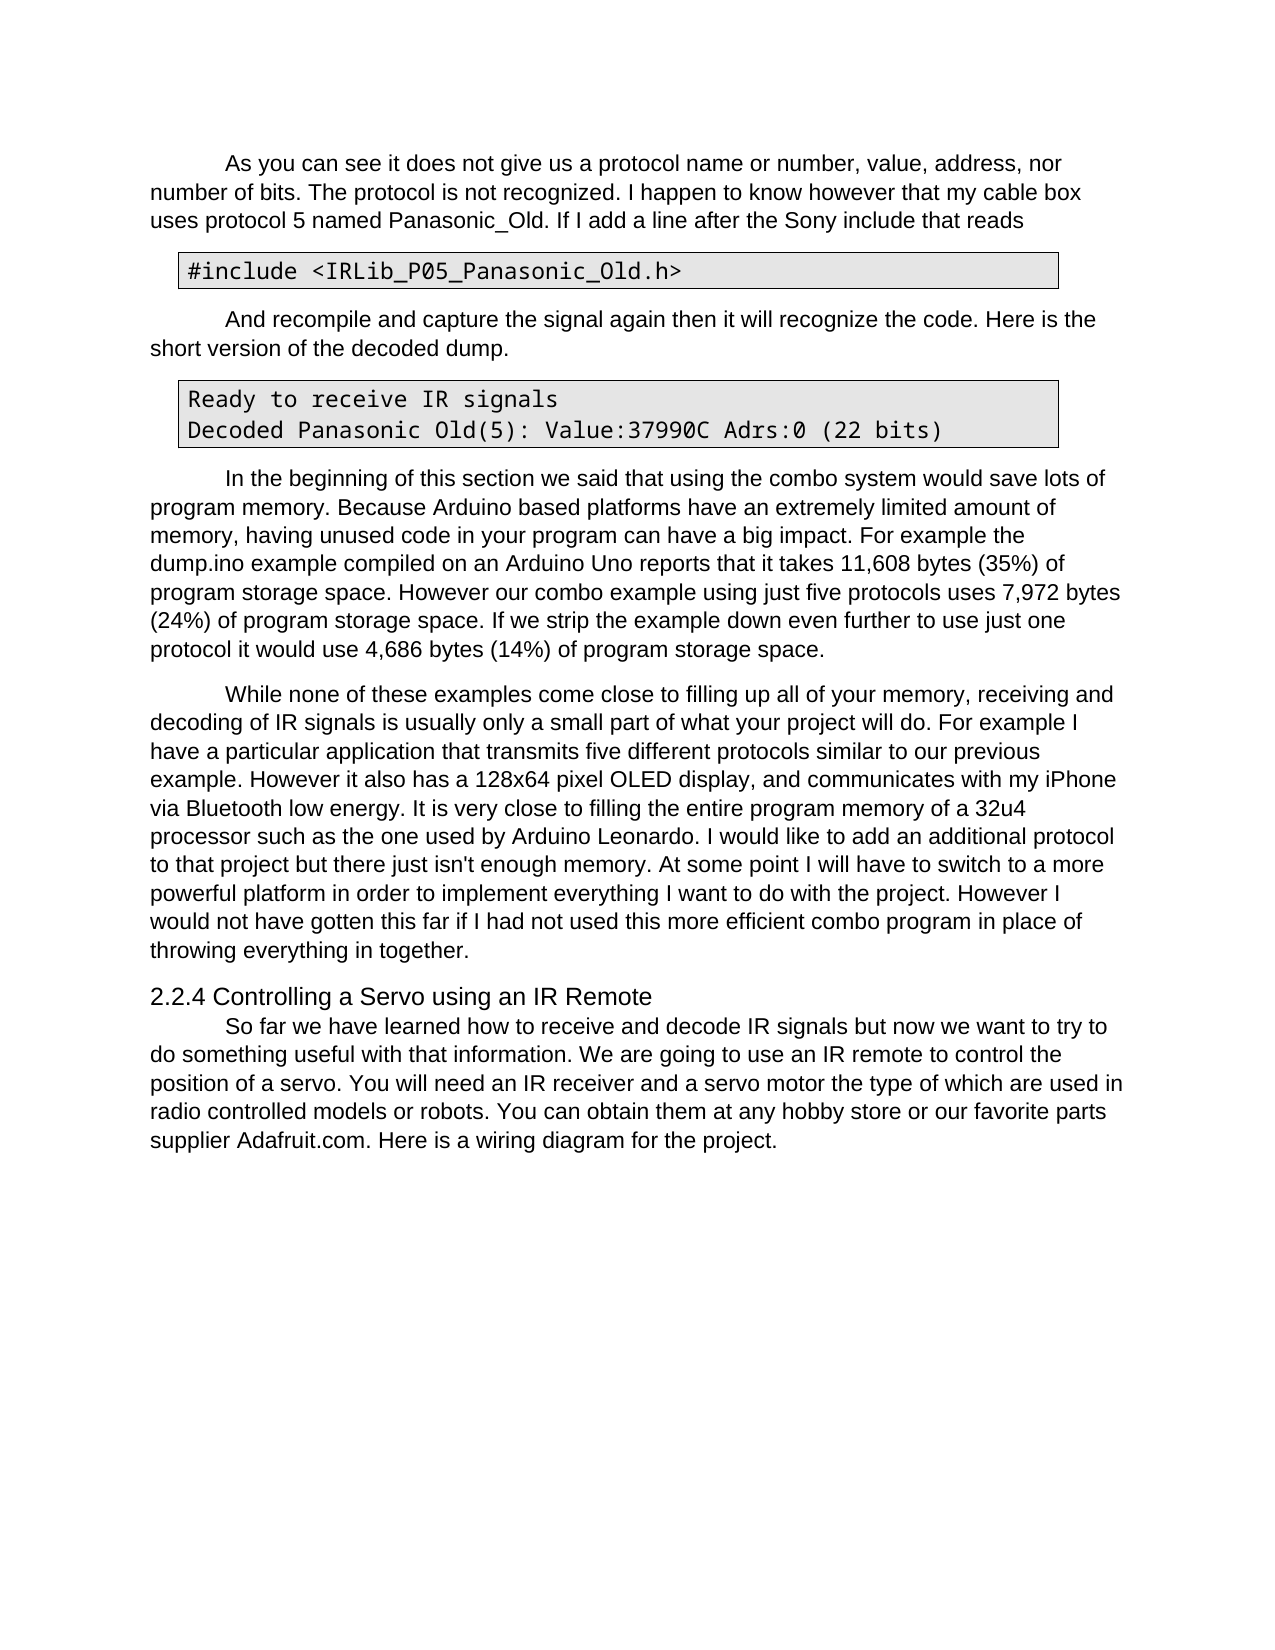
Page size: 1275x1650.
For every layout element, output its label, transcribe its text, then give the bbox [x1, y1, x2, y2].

text And recompile and capture the signal again then it will recognize the code. Here is the short version of the decoded dump. [150, 306, 1125, 361]
text While none of these examples come close to filling up all of your memory, receiving and decoding of IR signals is usually only a small part of what your project will do. For example I have a particular application that transmits five different protocols similar to our previous example. However it also has a 128x64 pixel OLED display, and communicates with my iPhone via Bluetooth low energy. It is very close to filling the entire program memory of a 32u4 processor such as the one used by Arduino Leonardo. I would like to add an additional protocol to that project but there just isn't enough memory. At some point I will have to switch to a more powerful platform in order to implement everything I want to do with the project. However I would not have gotten this far if I had not used this more efficient combo program in place of throwing everything in together. [150, 681, 1125, 963]
subtitle 2.2.4 Controlling a Servo using an IR Remote [150, 982, 1125, 1011]
text #include <IRLib_P05_Panasonic_Old.h> [179, 253, 1058, 288]
text Ready to receive IR signals [179, 381, 1058, 411]
text Decoded Panasonic Old(5): Value:37990C Adrs:0 (22 bits) [179, 411, 1058, 447]
text In the beginning of this section we said that using the combo system would save lots of program memory. Because Arduino based platforms have an extremely limited amount of memory, having unused code in your program can have a big impact. For example the dump.ino example compiled on an Arduino Uno reports that it takes 11,608 bytes (35%) of program storage space. However our combo example using just five protocols uses 7,972 bytes (24%) of program storage space. If we strip the example down even further to use just one protocol it would use 4,686 bytes (14%) of program storage space. [150, 465, 1125, 662]
text So far we have learned how to receive and decode IR signals but now we want to try to do something useful with that information. We are going to use an IR remote to control the position of a servo. You will need an IR receiver and a servo motor the type of which are used in radio controlled models or robots. You can obtain them at any hobby store or our favorite parts supplier Adafruit.com. Here is a wiring diagram for the project. [150, 1013, 1125, 1153]
text As you can see it does not give us a protocol name or number, value, address, nor number of bits. The protocol is not recognized. I happen to know however that my cable box uses protocol 5 named Panasonic_Old. If I add a line after the Sony include that reads [150, 150, 1125, 233]
